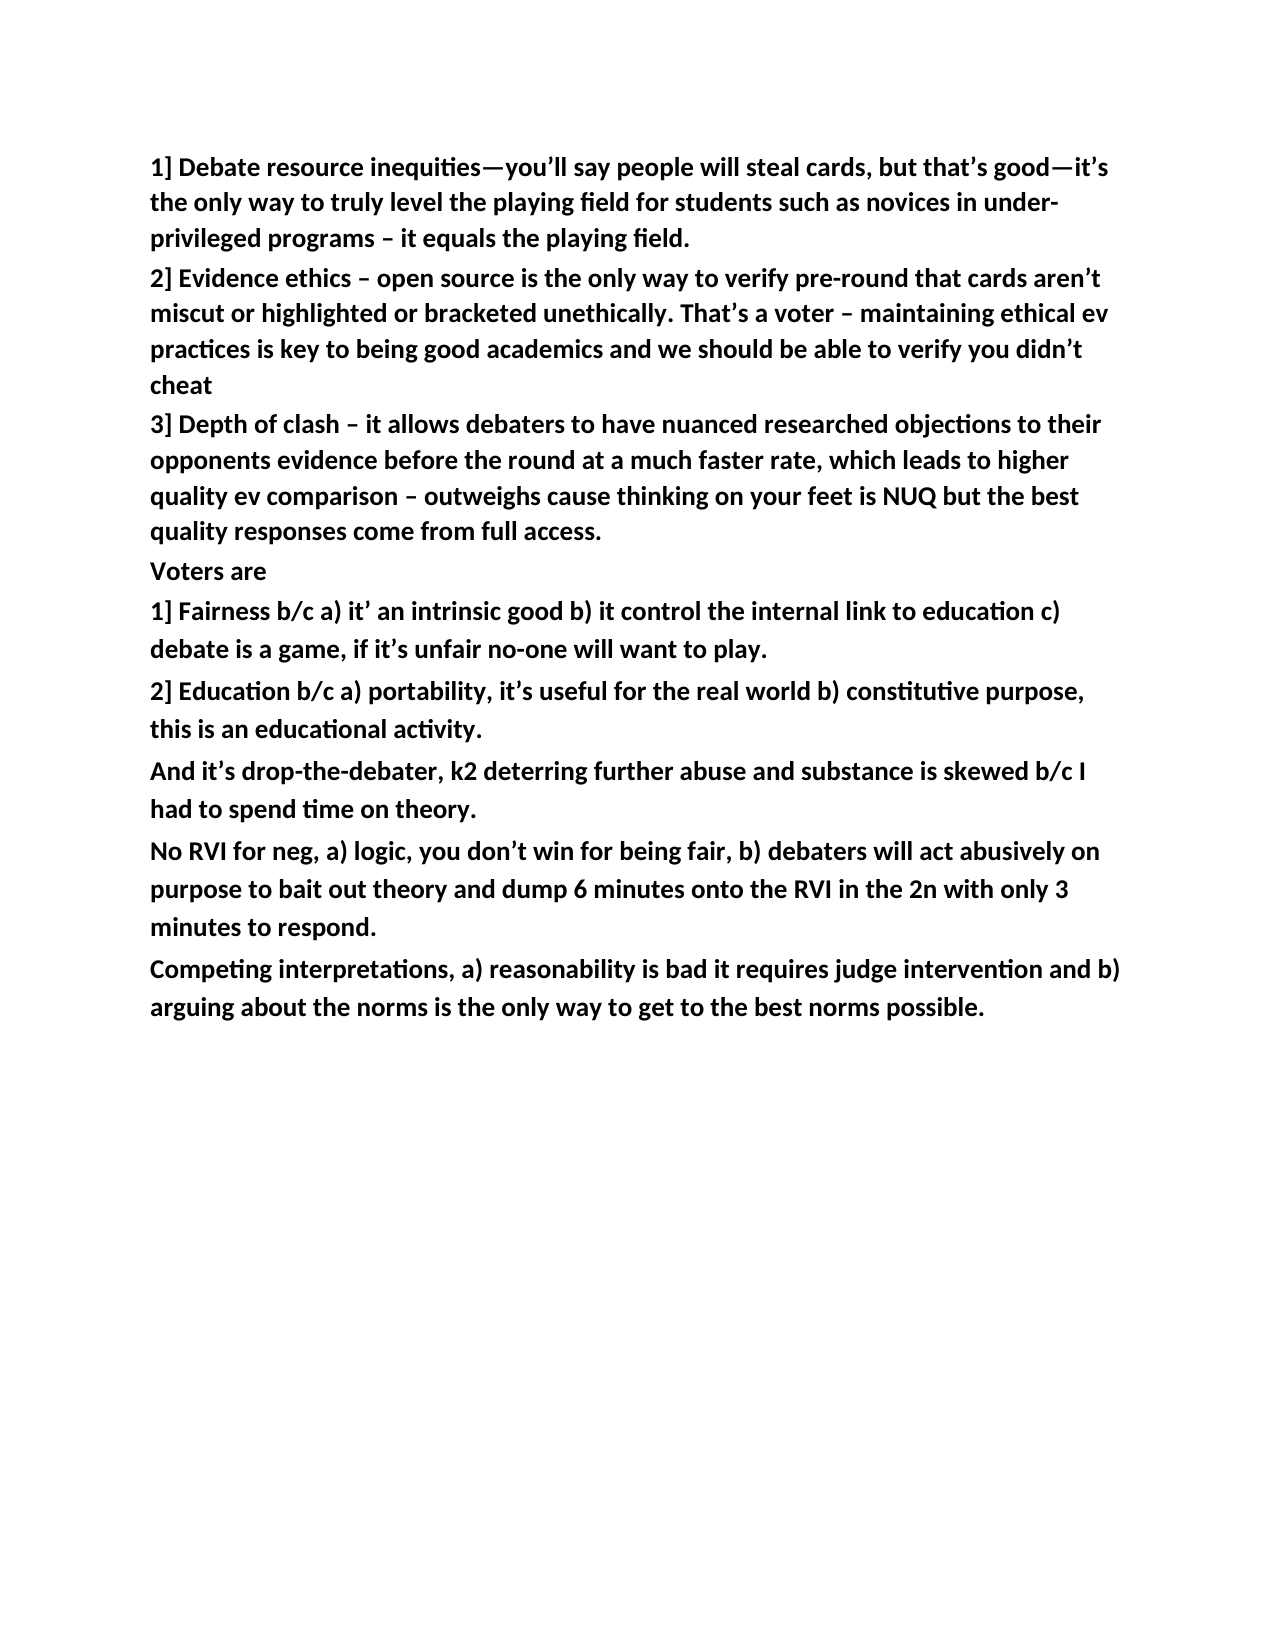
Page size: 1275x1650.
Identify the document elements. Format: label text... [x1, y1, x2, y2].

subtitle 2] Evidence ethics – open source is the only way to verify pre-round that cards aren’t miscut or highlighted or bracketed unethically. That’s a voter – maintaining ethical ev practices is key to being good academics and we should be able to verify you didn’t cheat [150, 261, 1125, 401]
subtitle Competing interpretations, a) reasonability is bad it requires judge intervention and b) arguing about the norms is the only way to get to the best norms possible. [150, 952, 1125, 1023]
subtitle 1] Fairness b/c a) it’ an intrinsic good b) it control the internal link to education c) debate is a game, if it’s unfair no-one will want to play. [150, 594, 1125, 665]
subtitle 3] Depth of clash – it allows debaters to have nuanced researched objections to their opponents evidence before the round at a much faster rate, which leads to higher quality ev comparison – outweighs cause thinking on your feet is NUQ but the best quality responses come from full access. [150, 408, 1125, 548]
subtitle No RVI for neg, a) logic, you don’t win for being fair, b) debaters will act abusively on purpose to bait out theory and dump 6 minutes onto the RVI in the 2n with only 3 minutes to respond. [150, 834, 1125, 943]
subtitle And it’s drop-the-debater, k2 deterring further abuse and substance is skewed b/c I had to spend time on theory. [150, 754, 1125, 825]
subtitle 1] Debate resource inequities—you’ll say people will steal cards, but that’s good—it’s the only way to truly level the playing field for students such as novices in under-privileged programs – it equals the playing field. [150, 150, 1125, 254]
subtitle 2] Education b/c a) portability, it’s useful for the real world b) constitutive purpose, this is an educational activity. [150, 674, 1125, 745]
subtitle Voters are [150, 554, 1125, 587]
